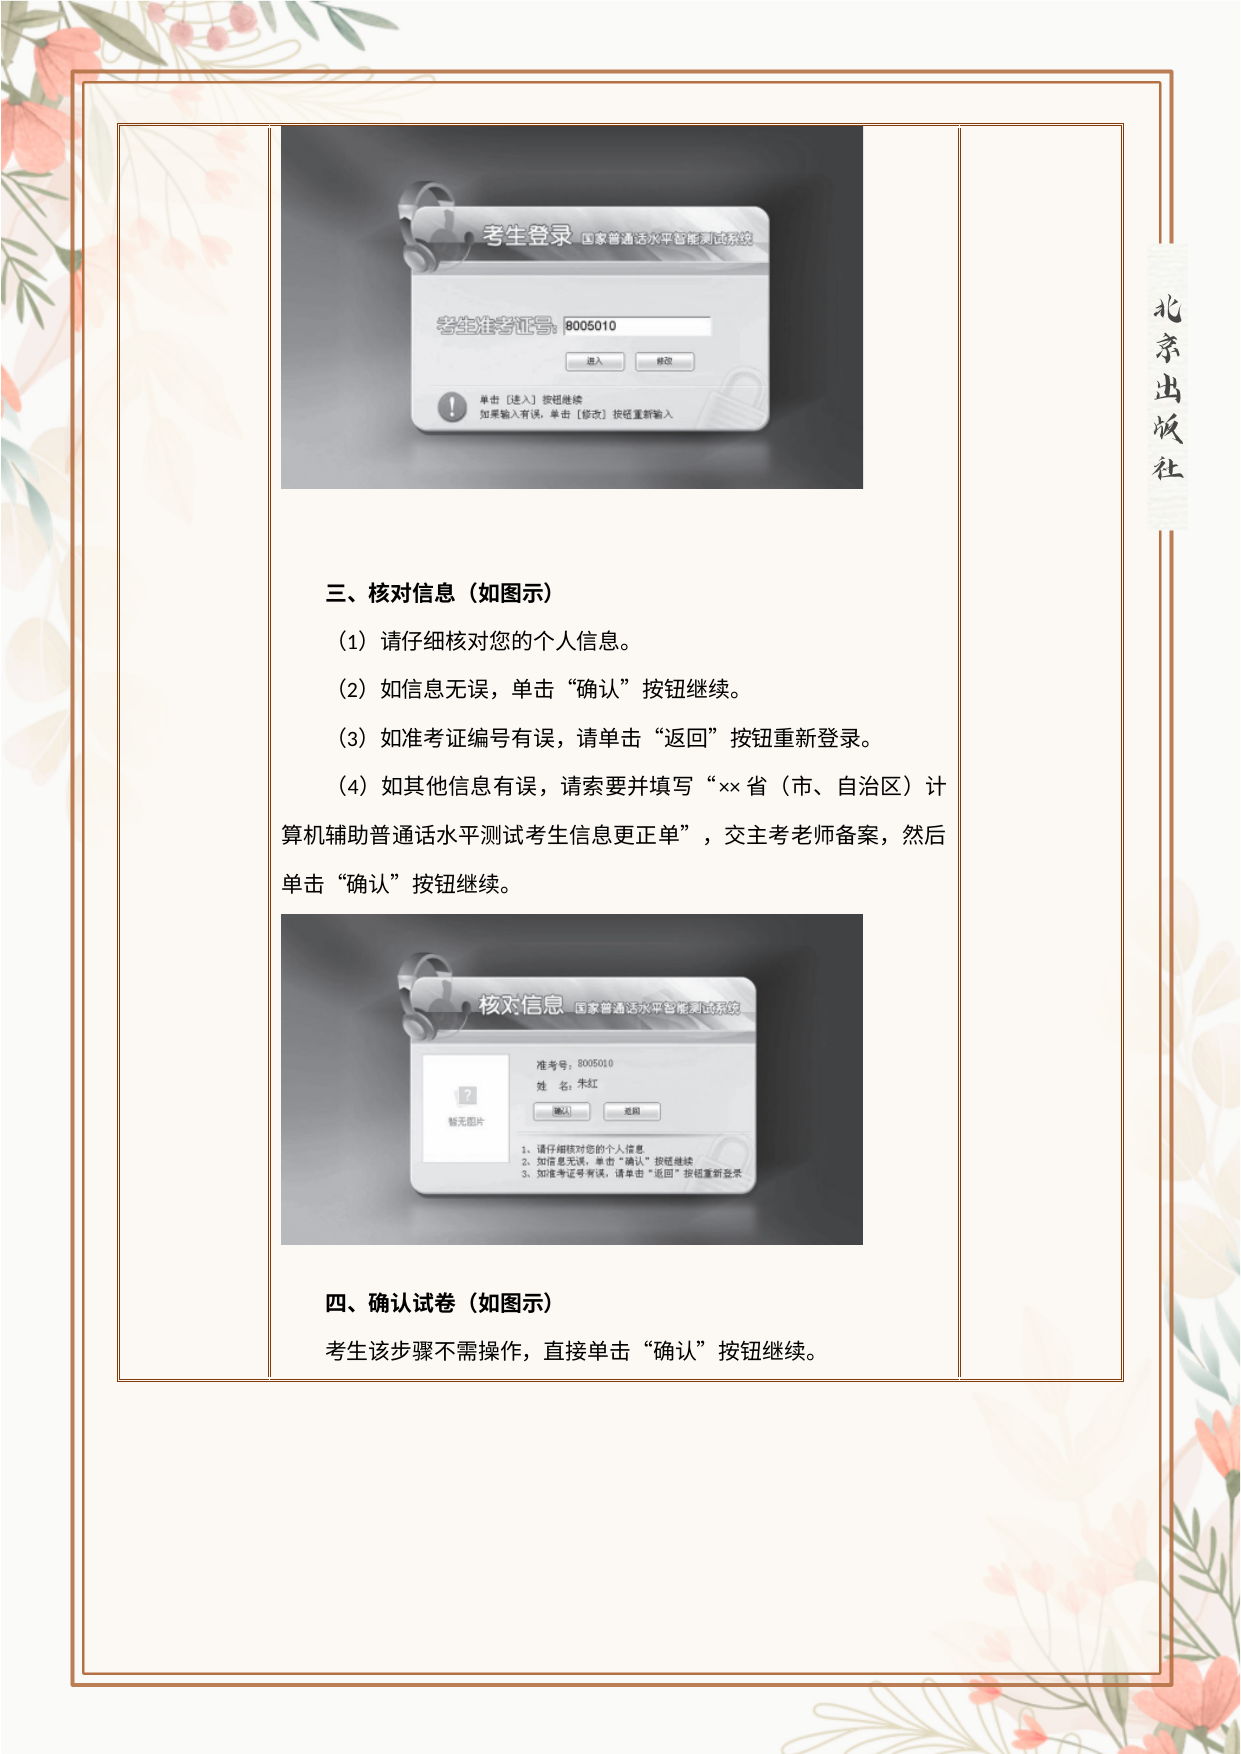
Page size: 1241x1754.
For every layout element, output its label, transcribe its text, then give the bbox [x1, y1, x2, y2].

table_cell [960, 126, 1121, 1379]
picture [0, 0, 1241, 1754]
table_cell 传授新知 （40min） [118, 124, 270, 1379]
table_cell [270, 124, 960, 1379]
